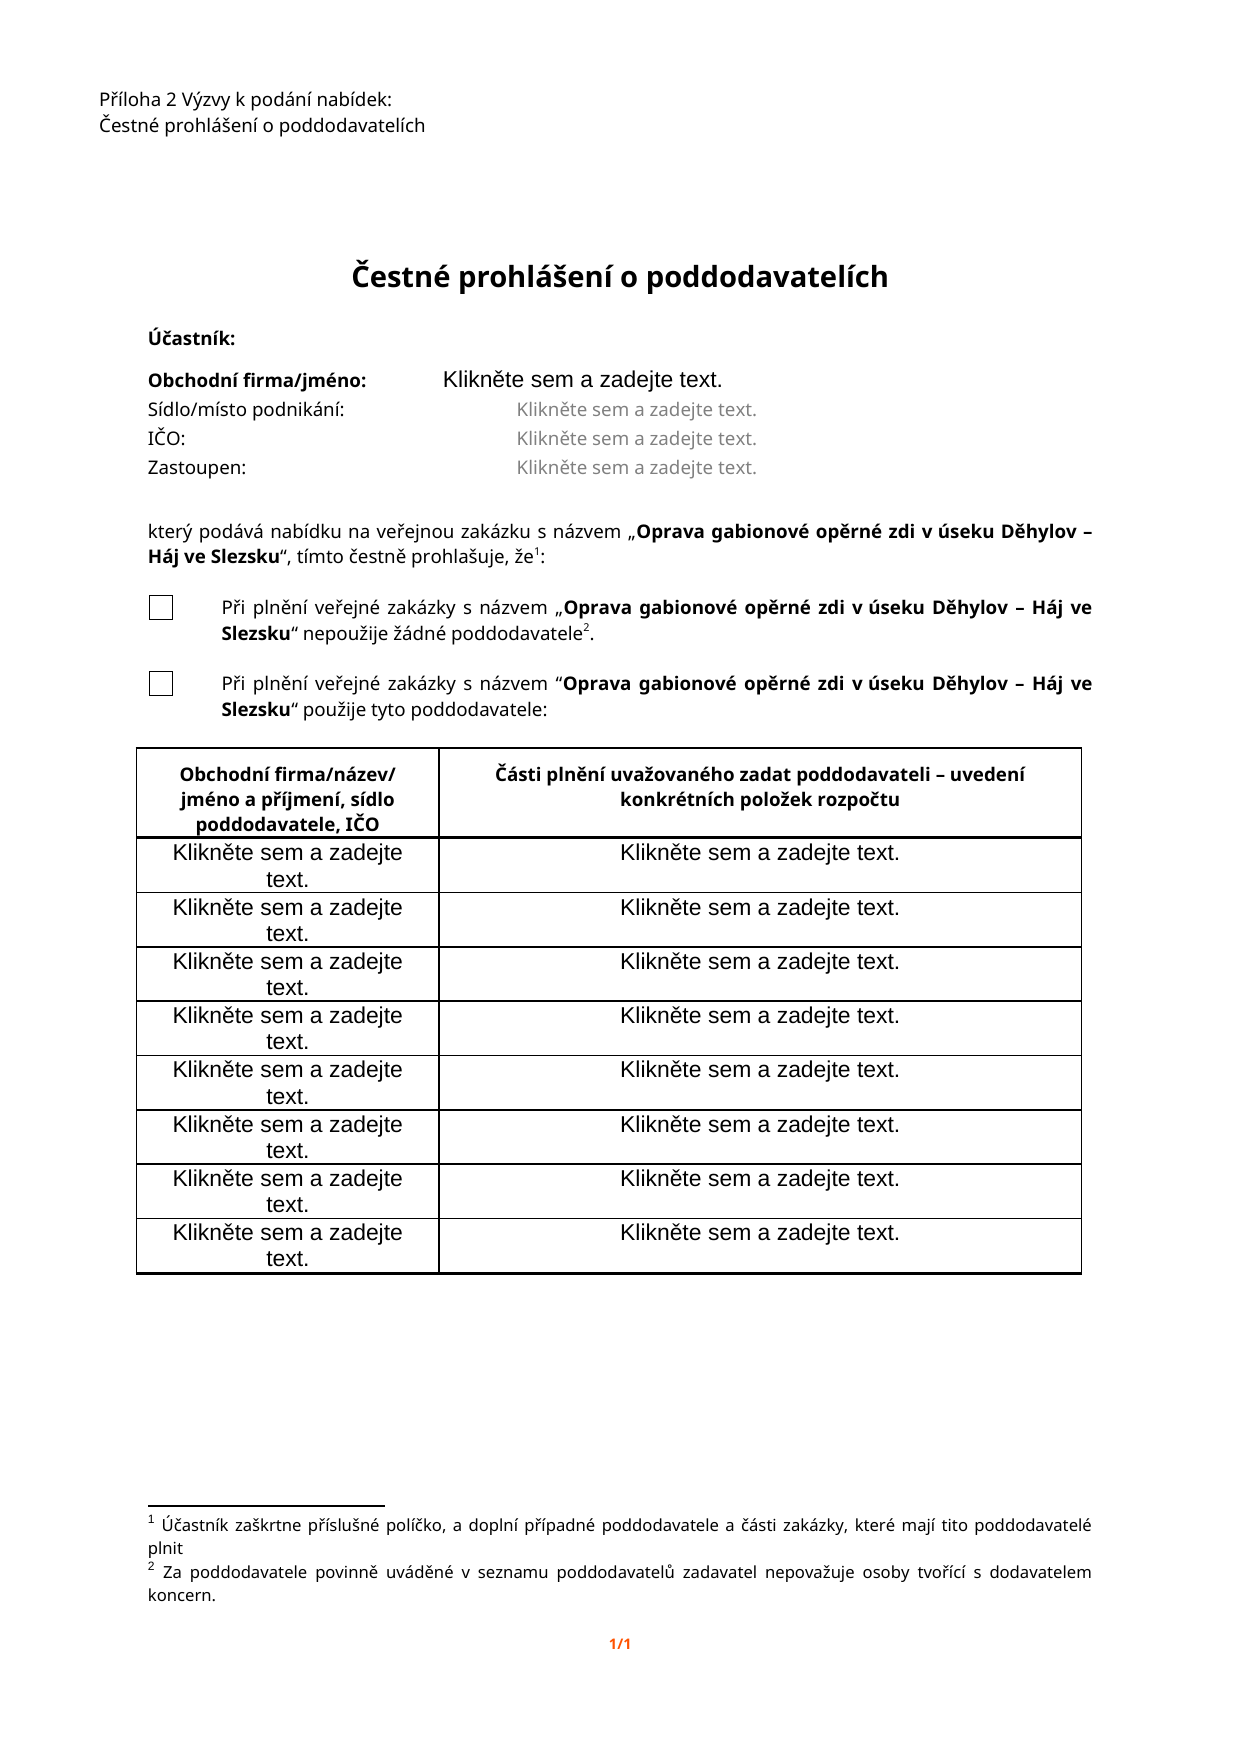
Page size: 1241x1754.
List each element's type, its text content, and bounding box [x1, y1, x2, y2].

title Čestné prohlášení o poddodavatelích [148, 256, 1093, 296]
table_header Obchodní firma/název/ jméno a příjmení, sídlo poddodavatele, IČO [137, 749, 438, 836]
text Sídlo/místo podnikání: [148, 393, 1093, 422]
text Zastoupen: [148, 451, 1093, 480]
text Účastník: [148, 321, 1093, 352]
text Obchodní firma/jméno: [148, 364, 1093, 393]
text který podává nabídku na veřejnou zakázku s názvem „Oprava gabionové opěrné zdi v úseku Děhylov – Háj ve Slezsku“, tímto čestně prohlašuje, že: [148, 518, 1093, 569]
text Při plnění veřejné zakázky s názvem “Oprava gabionové opěrné zdi v úseku Děhylov – Háj ve Slezsku“ použije tyto poddodavatele: [148, 670, 1093, 721]
text Při plnění veřejné zakázky s názvem „Oprava gabionové opěrné zdi v úseku Děhylov – Háj ve Slezsku“ nepoužije žádné poddodavatele. [148, 594, 1093, 645]
table_header Části plnění uvažovaného zadat poddodavateli – uvedení konkrétních položek rozpočtu [440, 749, 1081, 836]
text IČO: [148, 422, 1093, 451]
